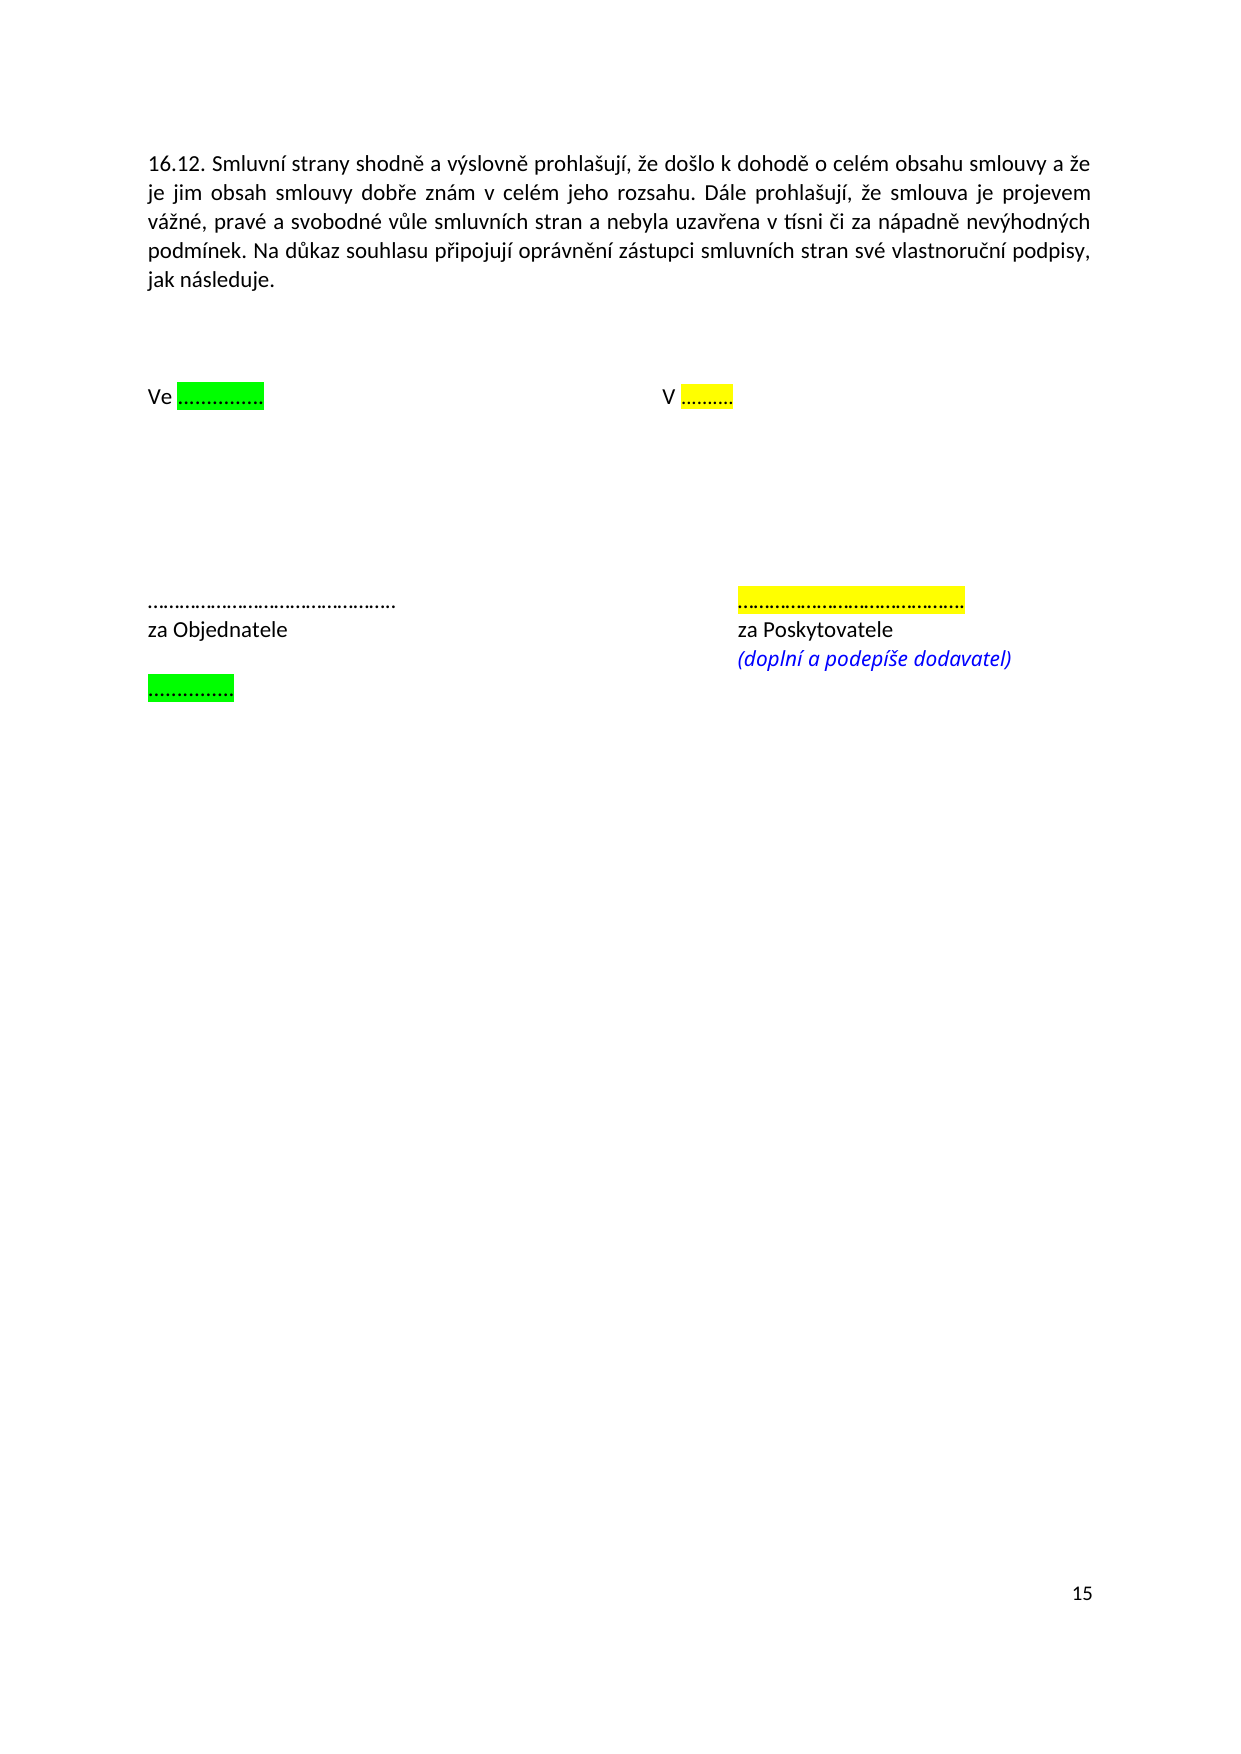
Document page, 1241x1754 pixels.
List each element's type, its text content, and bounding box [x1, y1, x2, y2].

text (doplní a podepíše dodavatel) [148, 643, 1093, 673]
text za Objednatele za Poskytovatele [148, 614, 1093, 643]
text Ve ............... V .......... [148, 381, 1093, 410]
text 16.12. Smluvní strany shodně a výslovně prohlašují, že došlo k dohodě o celém obsahu smlouvy a že je jim obsah smlouvy dobře znám v celém jeho rozsahu. Dále prohlašují, že smlouva je projevem vážné, pravé a svobodné vůle smluvních stran a nebyla uzavřena v tísni či za nápadně nevýhodných podmínek. Na důkaz souhlasu připojují oprávnění zástupci smluvních stran své vlastnoruční podpisy, jak následuje. [148, 148, 1093, 293]
text ……………………………………….. ……………………………………. [148, 585, 1093, 614]
text ............... [148, 673, 1093, 702]
